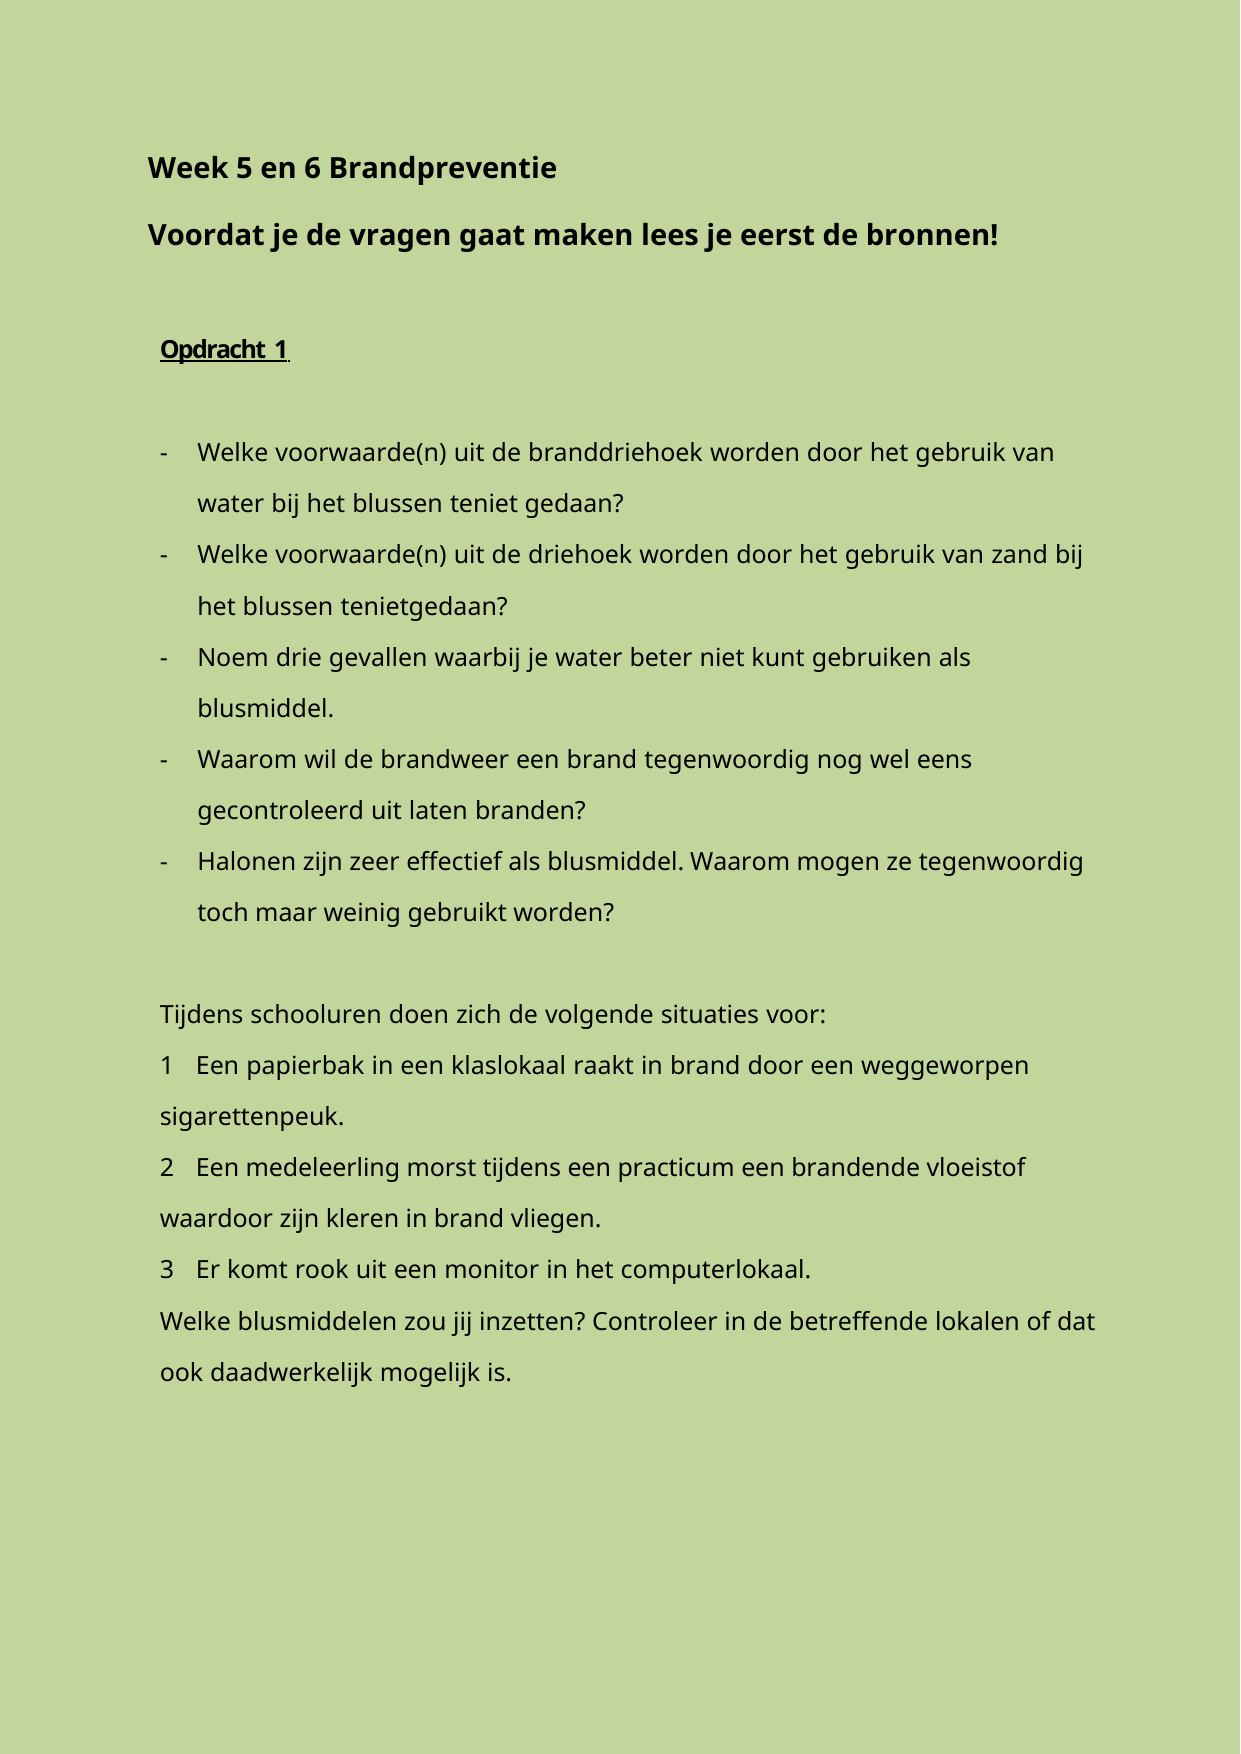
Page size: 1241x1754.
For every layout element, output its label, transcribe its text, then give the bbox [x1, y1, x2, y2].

text Welke blusmiddelen zou jij inzetten? Controleer in de betreffende lokalen of dat ook daadwerkelijk mogelijk is. [159, 1303, 1106, 1388]
list Halonen zijn zeer effectief als blusmiddel. Waarom mogen ze tegenwoordig toch maar weinig gebruikt worden? [159, 843, 1095, 928]
text Voordat je de vragen gaat maken lees je eerst de bronnen! [148, 214, 1093, 254]
text Week 5 en 6 Brandpreventie [148, 148, 1093, 187]
text Tijdens schooluren doen zich de volgende situaties voor: [159, 997, 1106, 1031]
text 1 Een papierbak in een klaslokaal raakt in brand door een weggeworpen sigarettenpeuk. [159, 1048, 1095, 1133]
text 3 Er komt rook uit een monitor in het computerlokaal. [159, 1252, 1095, 1286]
text 2 Een medeleerling morst tijdens een practicum een brandende vloeistof waardoor zijn kleren in brand vliegen. [159, 1150, 1106, 1235]
text Opdracht 1 [159, 332, 1095, 366]
list Welke voorwaarde(n) uit de driehoek worden door het gebruik van zand bij het blussen tenietgedaan? [159, 537, 1100, 622]
list Welke voorwaarde(n) uit de branddriehoek worden door het gebruik van water bij het blussen teniet gedaan? [159, 435, 1100, 520]
list Waarom wil de brandweer een brand tegenwoordig nog wel eens gecontroleerd uit laten branden? [159, 741, 1095, 826]
list Noem drie gevallen waarbij je water beter niet kunt gebruiken als blusmiddel. [159, 639, 1095, 724]
